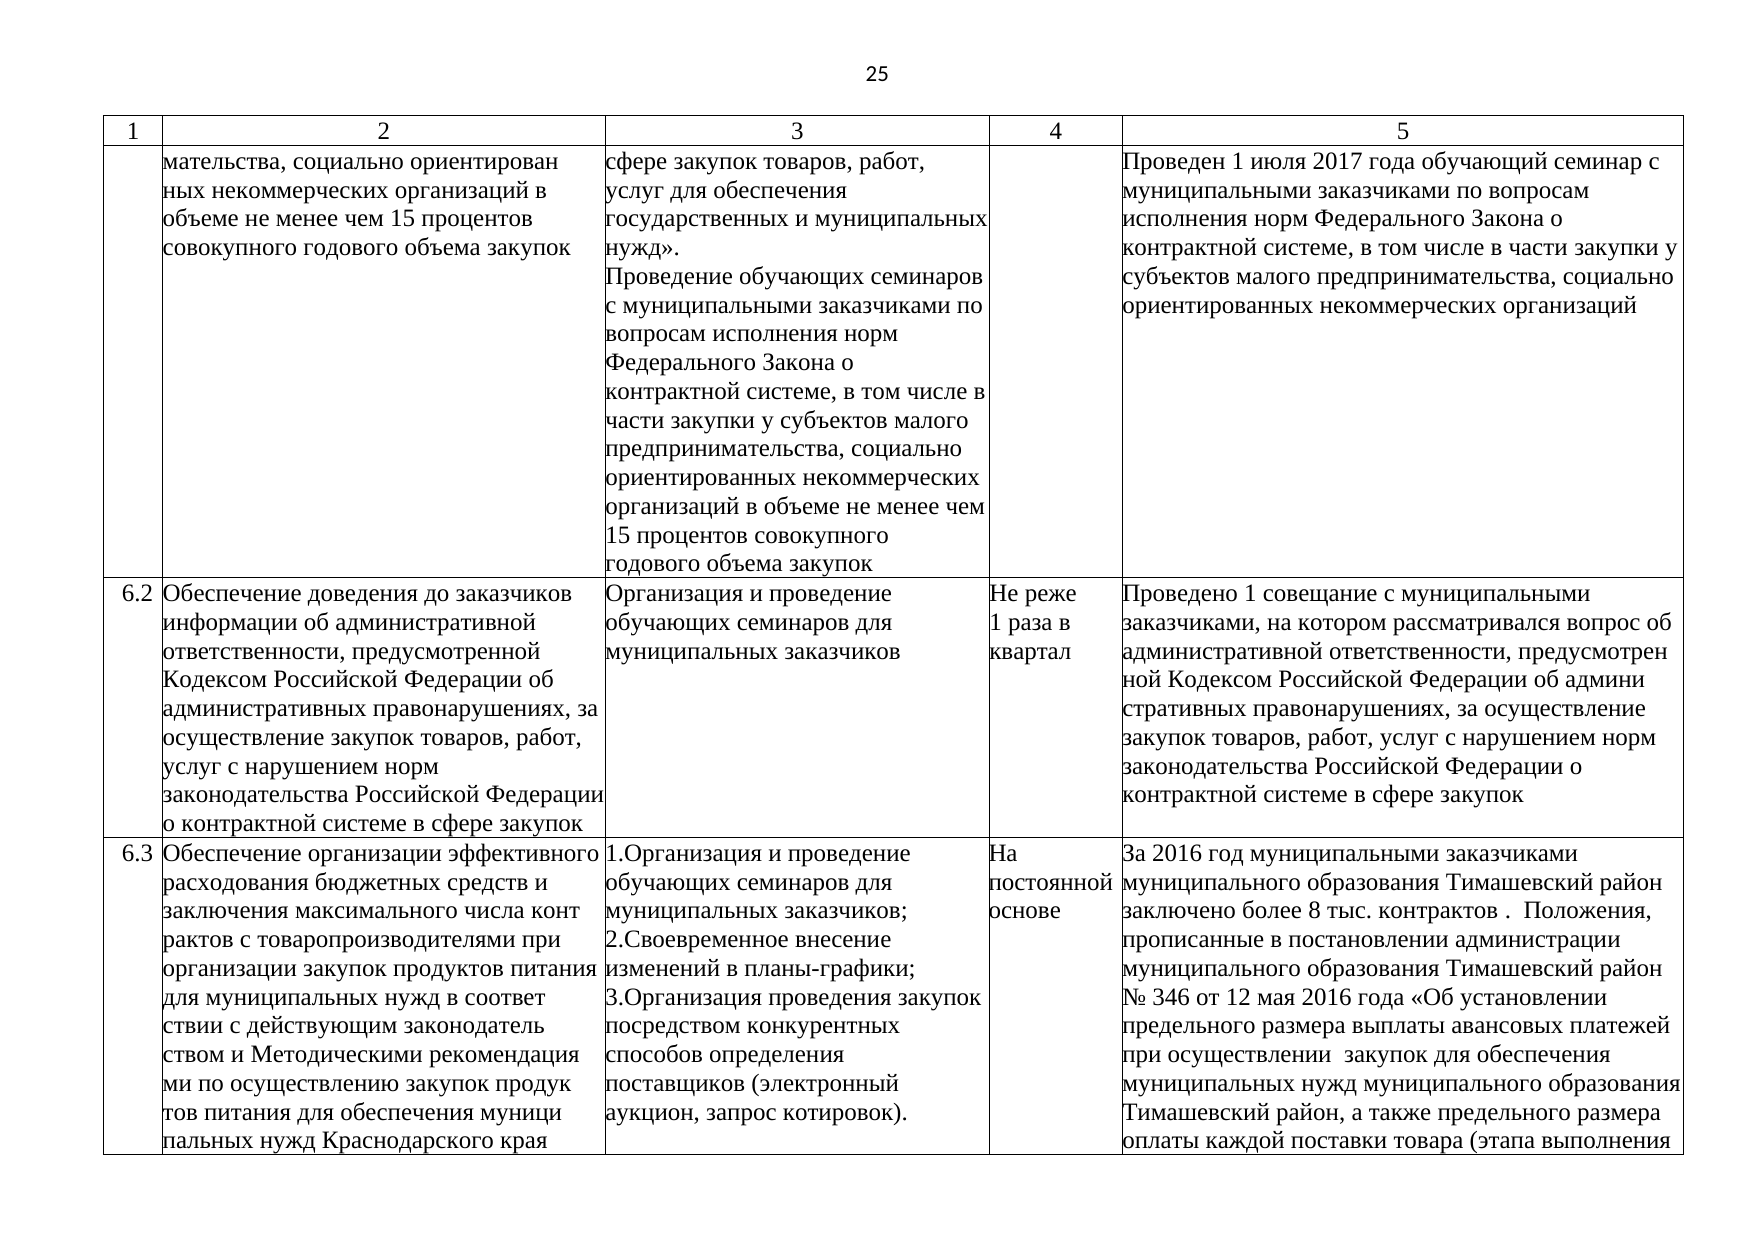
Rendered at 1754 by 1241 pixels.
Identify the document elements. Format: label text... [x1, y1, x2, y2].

table_cell Проведено 1 совещание с муниципальными заказчиками, на котором рассматривался вопрос об административной ответственности, предусмотрен ной Кодексом Российской Федерации об админи стративных правонарушениях, за осуществление закупок товаров, работ, услуг с нарушением норм законодательства Российской Федерации о контрактной системе в сфере закупок [1123, 578, 1683, 837]
table_cell Организация и проведение обучающих семинаров для муниципальных заказчиков [606, 578, 989, 837]
table_cell 2 [163, 116, 605, 145]
table_cell 5 [1123, 116, 1683, 145]
table_cell [990, 146, 1122, 577]
table_cell Проведен 1 июля 2017 года обучающий семинар с муниципальными заказчиками по вопросам исполнения норм Федерального Закона о контрактной системе, в том числе в части закупки у субъектов малого предпринимательства, социально ориентированных некоммерческих организаций [1123, 146, 1683, 577]
table_cell мательства, социально ориентирован ных некоммерческих организаций в объеме не менее чем 15 процентов совокупного годового объема закупок [163, 146, 605, 577]
table_cell 3 [606, 116, 989, 145]
table_cell Обеспечение доведения до заказчиков информации об административной ответственности, предусмотренной Кодексом Российской Федерации об административных правонарушениях, за осуществление закупок товаров, работ, услуг с нарушением норм законодательства Российской Федерации о контрактной системе в сфере закупок [163, 578, 605, 837]
table_cell 6.2 [104, 578, 162, 837]
table_cell 1 [104, 116, 162, 145]
table_cell Не реже 1 раза в квартал [990, 578, 1122, 837]
table_cell На постоянной основе [990, 838, 1122, 1154]
table_cell За 2016 год муниципальными заказчиками муниципального образования Тимашевский район заключено более 8 тыс. контрактов . Положения, прописанные в постановлении администрации муниципального образования Тимашевский район № 346 от 12 мая 2016 года «Об установлении предельного размера выплаты авансовых платежей при осуществлении закупок для обеспечения муниципальных нужд муниципального образования Тимашевский район, а также предельного размера оплаты каждой поставки товара (этапа выполнения [1123, 838, 1683, 1154]
table_cell 1.Организация и проведение обучающих семинаров для муниципальных заказчиков; 2.Своевременное внесение изменений в планы-графики; 3.Организация проведения закупок посредством конкурентных способов определения поставщиков (электронный аукцион, запрос котировок). [606, 838, 989, 1154]
table_cell [104, 146, 162, 577]
table_cell 6.3 [104, 838, 162, 1154]
table_cell 4 [990, 116, 1122, 145]
table_cell Обеспечение организации эффективного расходования бюджетных средств и заключения максимального числа конт рактов с товаропроизводителями при организации закупок продуктов питания для муниципальных нужд в соответ ствии с действующим законодатель ством и Методическими рекомендация ми по осуществлению закупок продук тов питания для обеспечения муници пальных нужд Краснодарского края [163, 838, 605, 1154]
table_cell сфере закупок товаров, работ, услуг для обеспечения государственных и муниципальных нужд». Проведение обучающих семинаров с муниципальными заказчиками по вопросам исполнения норм Федерального Закона о контрактной системе, в том числе в части закупки у субъектов малого предпринимательства, социально ориентированных некоммерческих организаций в объеме не менее чем 15 процентов совокупного годового объема закупок [606, 146, 989, 577]
